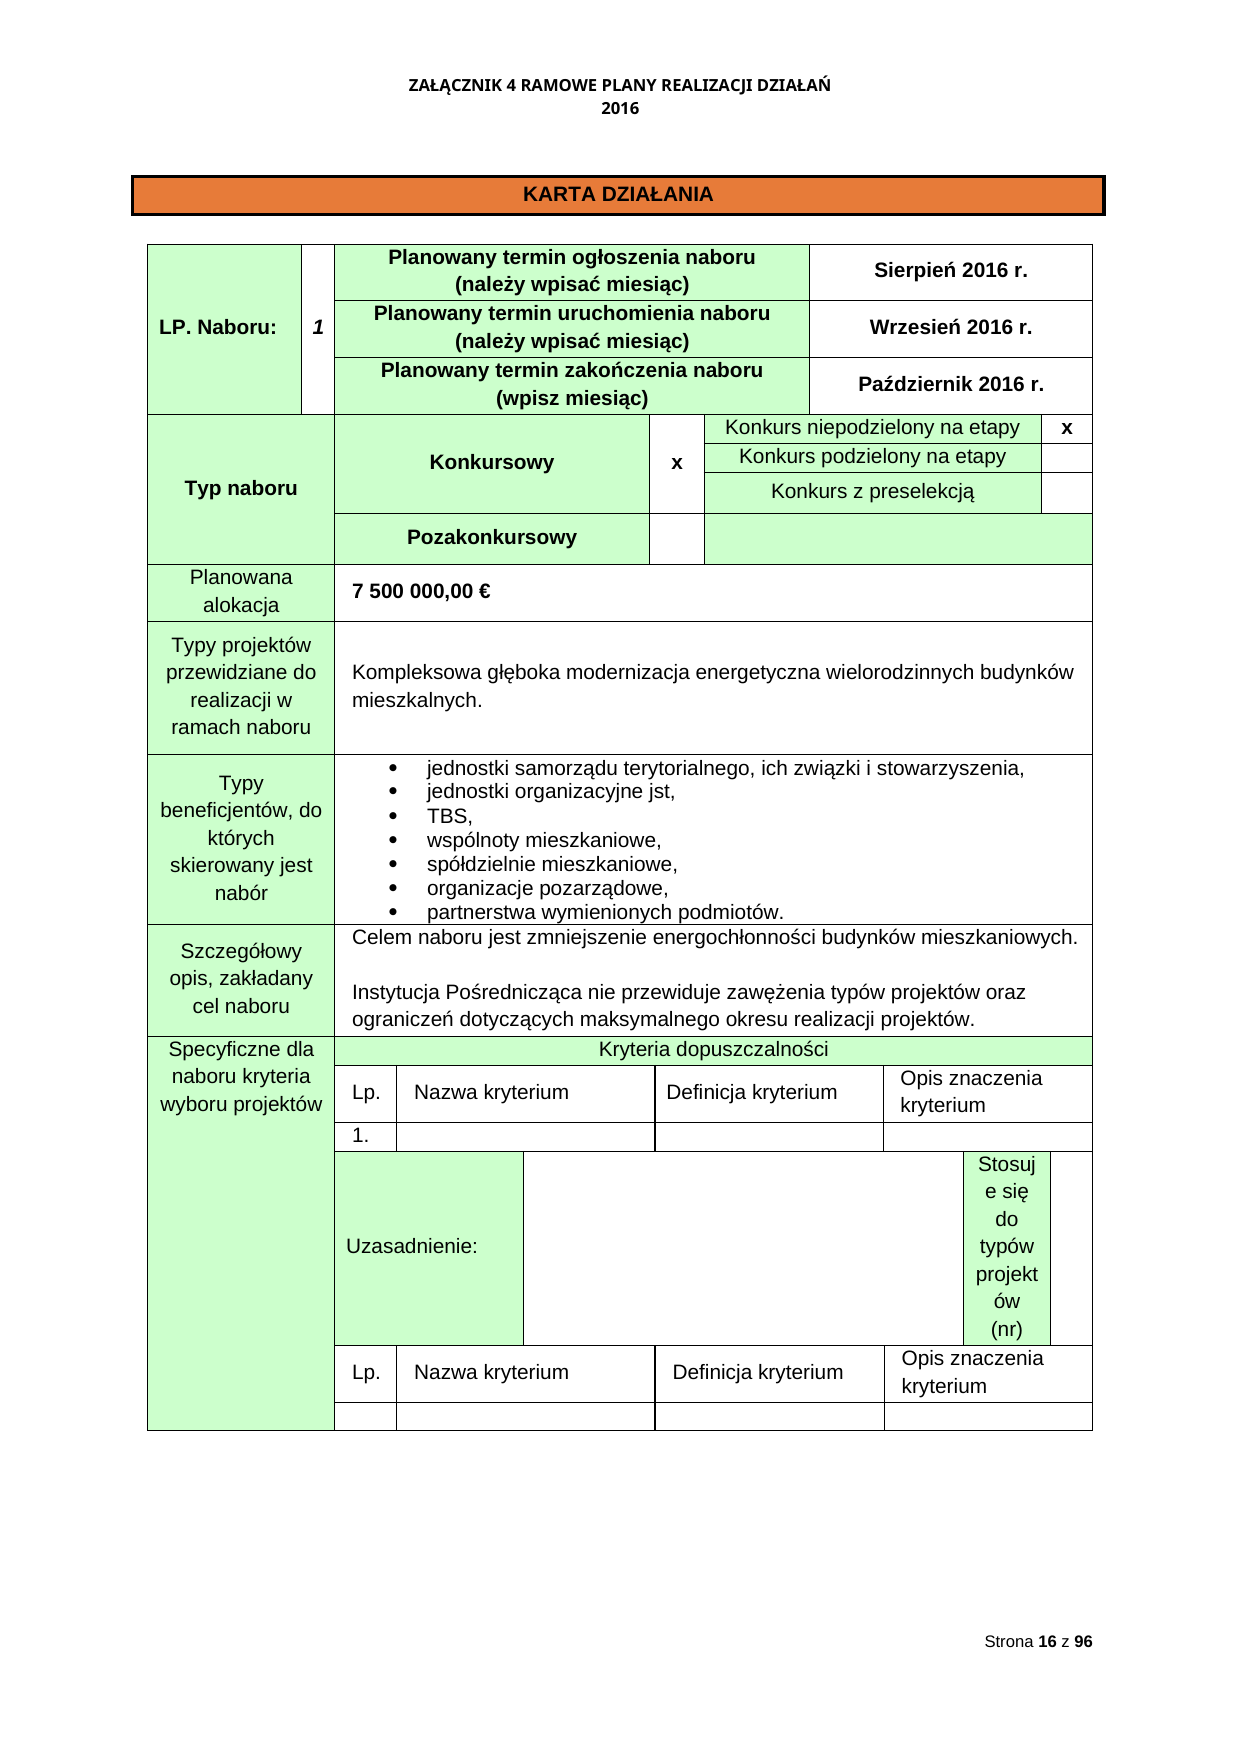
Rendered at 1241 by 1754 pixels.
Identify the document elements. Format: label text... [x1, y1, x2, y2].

table_cell Lp. [335, 1066, 396, 1122]
table_cell Planowany termin uruchomienia naboru (należy wpisać miesiąc) [335, 301, 809, 357]
table_cell [335, 1403, 396, 1430]
table_cell Planowany termin zakończenia naboru (wpisz miesiąc) [335, 358, 809, 414]
table_cell [656, 1123, 883, 1151]
table_cell Konkurs niepodzielony na etapy [705, 415, 1041, 443]
table_cell Nazwa kryterium [397, 1346, 654, 1402]
table_cell Lp. [335, 1346, 396, 1402]
table_cell Opis znaczenia kryterium [884, 1066, 1092, 1122]
table_cell Konkurs podzielony na etapy [705, 444, 1041, 472]
table_cell Kompleksowa głęboka modernizacja energetyczna wielorodzinnych budynków mieszkalnych. [335, 622, 1092, 754]
table_cell [705, 514, 1092, 564]
table_cell [1042, 473, 1092, 513]
table_cell Opis znaczenia kryterium [885, 1346, 1092, 1402]
table_cell [524, 1152, 963, 1345]
table_cell Konkursowy [335, 415, 649, 513]
table_cell Pozakonkursowy [335, 514, 649, 564]
table_cell Październik 2016 r. [810, 358, 1092, 414]
table_header LP. Naboru: [148, 245, 301, 414]
table_cell Konkurs z preselekcją [705, 473, 1041, 513]
table_cell Uzasadnienie: [335, 1152, 523, 1345]
table_cell 1. [335, 1123, 396, 1151]
table_cell Typ naboru [148, 415, 334, 564]
table_cell [1051, 1152, 1092, 1345]
table_cell Definicja kryterium [656, 1066, 883, 1122]
table_cell x [650, 415, 704, 513]
table_cell Szczegółowy opis, zakładany cel naboru [148, 925, 334, 1036]
table_cell [1042, 444, 1092, 472]
table_header Planowany termin ogłoszenia naboru (należy wpisać miesiąc) [335, 245, 809, 300]
table_cell [650, 514, 704, 564]
table_cell Kryteria dopuszczalności [335, 1037, 1092, 1065]
table_cell Definicja kryterium [656, 1346, 884, 1402]
table_cell Celem naboru jest zmniejszenie energochłonności budynków mieszkaniowych. Instytucja Pośrednicząca nie przewiduje zawężenia typów projektów oraz ograniczeń dotyczących maksymalnego okresu realizacji projektów. [335, 925, 1092, 1036]
table_cell [397, 1403, 654, 1430]
table_cell Stosuje się do typów projektów (nr) [964, 1152, 1050, 1345]
table_cell Nazwa kryterium [397, 1066, 654, 1122]
table_cell Typy projektów przewidziane do realizacji w ramach naboru [148, 622, 334, 754]
table_cell [397, 1123, 654, 1151]
table_cell [885, 1403, 1092, 1430]
table_cell jednostki samorządu terytorialnego, ich związki i stowarzyszenia, jednostki organizacyjne jst, TBS, wspólnoty mieszkaniowe, spółdzielnie mieszkaniowe, organizacje pozarządowe, partnerstwa wymienionych podmiotów. [335, 755, 1092, 924]
table_cell [884, 1123, 1092, 1151]
table_cell Planowana alokacja [148, 565, 334, 621]
table_cell [656, 1403, 884, 1430]
table_cell 7 500 000,00 € [335, 565, 1092, 621]
table_header KARTA DZIAŁANIA [134, 178, 1102, 213]
table_cell x [1042, 415, 1092, 443]
table_cell Typy beneficjentów, do których skierowany jest nabór [148, 755, 334, 924]
table_cell Wrzesień 2016 r. [810, 301, 1092, 357]
table_cell Specyficzne dla naboru kryteria wyboru projektów [148, 1037, 334, 1430]
table_header Sierpień 2016 r. [810, 245, 1092, 300]
table_header 1 [302, 245, 334, 414]
